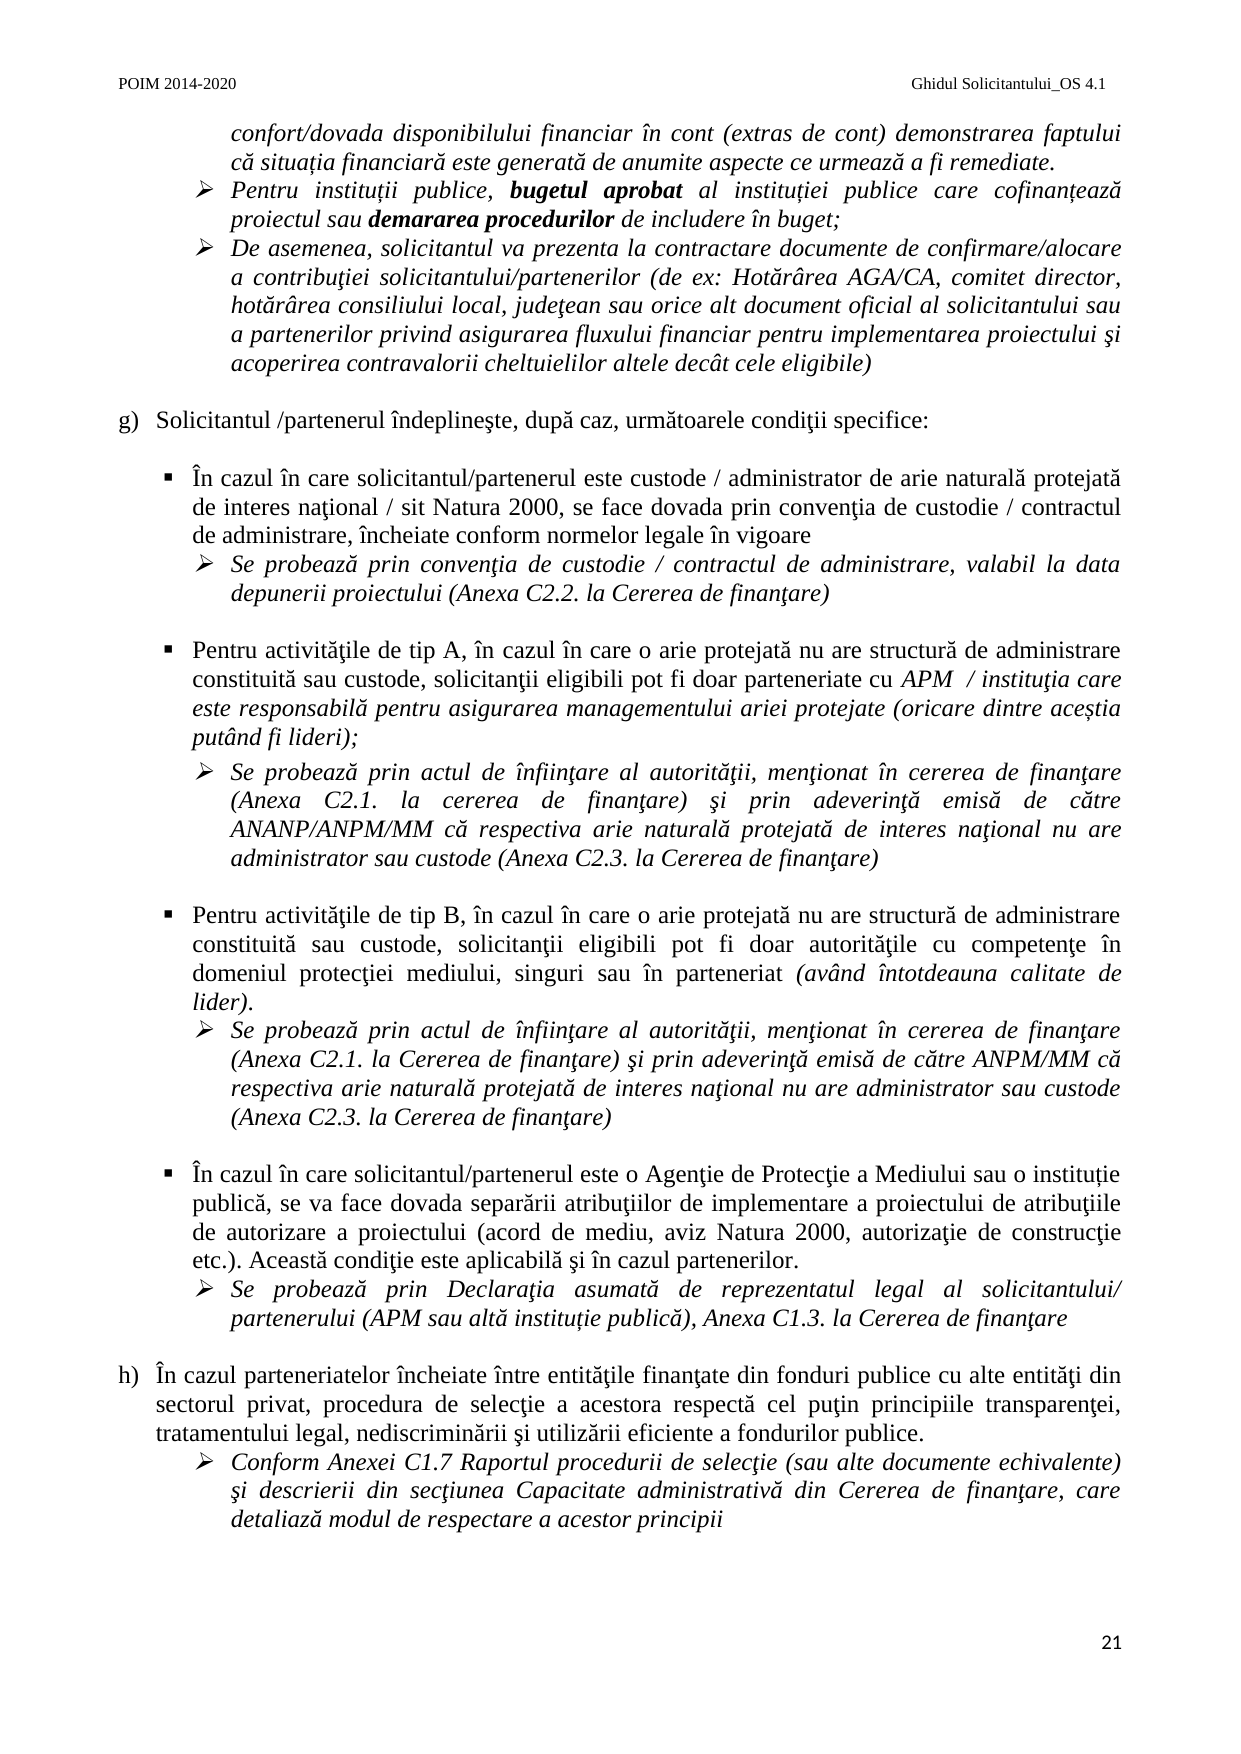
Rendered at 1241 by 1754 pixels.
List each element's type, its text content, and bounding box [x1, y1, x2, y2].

list Pentru activităţile de tip A, în cazul în care o arie protejată nu are structură de administrare constituită sau custode, solicitanţii eligibili pot fi doar parteneriate cu APM / instituţia care este responsabilă pentru asigurarea managementului ariei protejate (oricare dintre aceștia putând fi lideri); [162, 636, 1122, 751]
list Se probează prin actul de înfiinţare al autorităţii, menţionat în cererea de finanţare (Anexa C2.1. la cererea de finanţare) şi prin adeverinţă emisă de către ANANP/ANPM/MM că respectiva arie naturală protejată de interes naţional nu are administrator sau custode (Anexa C2.3. la Cererea de finanţare) [193, 757, 1122, 872]
list Pentru activităţile de tip B, în cazul în care o arie protejată nu are structură de administrare constituită sau custode, solicitanţii eligibili pot fi doar autorităţile cu competenţe în domeniul protecţiei mediului, singuri sau în parteneriat (având întotdeauna calitate de lider). [162, 901, 1122, 1016]
list Pentru instituții publice, bugetul aprobat al instituției publice care cofinanțează proiectul sau demararea procedurilor de includere în buget; [193, 176, 1122, 233]
list Se probează prin actul de înfiinţare al autorităţii, menţionat în cererea de finanţare (Anexa C2.1. la Cererea de finanţare) şi prin adeverinţă emisă de către ANPM/MM că respectiva arie naturală protejată de interes naţional nu are administrator sau custode (Anexa C2.3. la Cererea de finanţare) [193, 1016, 1122, 1131]
list În cazul în care solicitantul/partenerul este custode / administrator de arie naturală protejată de interes naţional / sit Natura 2000, se face dovada prin convenţia de custodie / contractul de administrare, încheiate conform normelor legale în vigoare [162, 463, 1122, 549]
list Solicitantul /partenerul îndeplineşte, după caz, următoarele condiţii specifice: [118, 406, 1122, 434]
list În cazul parteneriatelor încheiate între entităţile finanţate din fonduri publice cu alte entităţi din sectorul privat, procedura de selecţie a acestora respectă cel puţin principiile transparenţei, tratamentului legal, nediscriminării şi utilizării eficiente a fondurilor publice. [118, 1361, 1122, 1447]
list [193, 118, 1122, 176]
list De asemenea, solicitantul va prezenta la contractare documente de confirmare/alocare a contribuţiei solicitantului/partenerilor (de ex: Hotărârea AGA/CA, comitet director, hotărârea consiliului local, judeţean sau orice alt document oficial al solicitantului sau a partenerilor privind asigurarea fluxului financiar pentru implementarea proiectului şi acoperirea contravalorii cheltuielilor altele decât cele eligibile) [193, 233, 1122, 377]
list Conform Anexei C1.7 Raportul procedurii de selecţie (sau alte documente echivalente) şi descrierii din secţiunea Capacitate administrativă din Cererea de finanţare, care detaliază modul de respectare a acestor principii [193, 1447, 1122, 1533]
list În cazul în care solicitantul/partenerul este o Agenţie de Protecţie a Mediului sau o instituție publică, se va face dovada separării atribuţiilor de implementare a proiectului de atribuţiile de autorizare a proiectului (acord de mediu, aviz Natura 2000, autorizaţie de construcţie etc.). Această condiţie este aplicabilă şi în cazul partenerilor. [162, 1159, 1122, 1274]
list Se probează prin convenţia de custodie / contractul de administrare, valabil la data depunerii proiectului (Anexa C2.2. la Cererea de finanţare) [193, 549, 1122, 607]
list Se probează prin Declaraţia asumată de reprezentatul legal al solicitantului/ partenerului (APM sau altă instituție publică), Anexa C1.3. la Cererea de finanţare [193, 1274, 1122, 1332]
